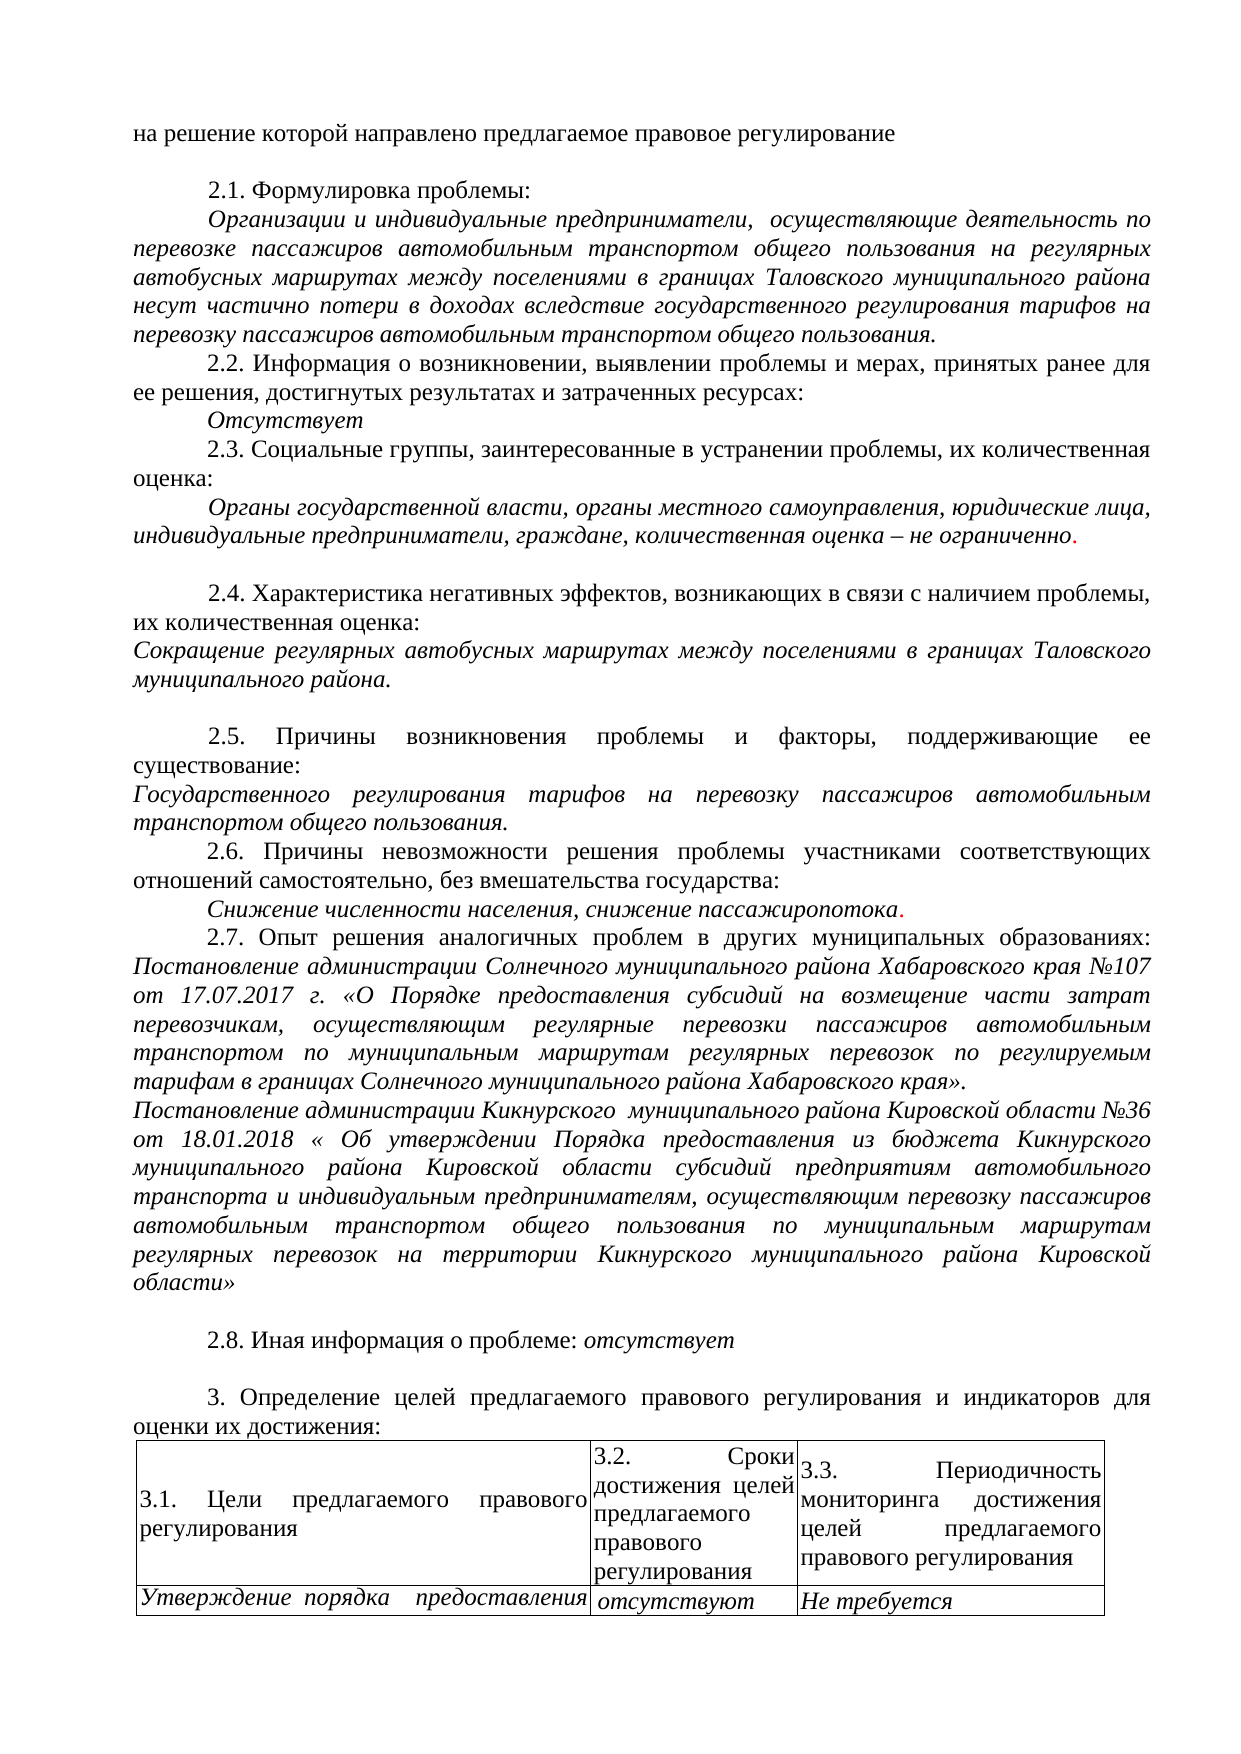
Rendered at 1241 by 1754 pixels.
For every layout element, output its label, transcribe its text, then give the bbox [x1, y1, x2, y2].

table_header 3.3. Периодичность мониторинга достижения целей предлагаемого правового регулирования [798, 1441, 1104, 1585]
text 2.8. Иная информация о проблеме: отсутствует [133, 1325, 1152, 1354]
text 2.2. Информация о возникновении, выявлении проблемы и мерах, принятых ранее для ее решения, достигнутых результатах и затраченных ресурсах: [133, 348, 1152, 406]
text 2.5. Причины возникновения проблемы и факторы, поддерживающие ее существование: [133, 721, 1152, 779]
text 2.4. Характеристика негативных эффектов, возникающих в связи с наличием проблемы, их количественная оценка: [133, 578, 1152, 636]
title Государственного регулирования тарифов на перевозку пассажиров автомобильным транспортом общего пользования. [133, 779, 1152, 836]
text 2.3. Социальные группы, заинтересованные в устранении проблемы, их количественная оценка: [133, 434, 1152, 492]
table_cell отсутствуют [591, 1586, 797, 1614]
table_cell Не требуется [798, 1586, 1104, 1614]
text 2.6. Причины невозможности решения проблемы участниками соответствующих отношений самостоятельно, без вмешательства государства: [133, 836, 1152, 894]
table_header 3.2. Сроки достижения целей предлагаемого правового регулирования [591, 1441, 797, 1585]
text Постановление администрации Кикнурского муниципального района Кировской области №36 от 18.01.2018 « Об утверждении Порядка предоставления из бюджета Кикнурского муниципального района Кировской области субсидий предприятиям автомобильного транспорта и индивидуальным предпринимателям, осуществляющим перевозку пассажиров автомобильным транспортом общего пользования по муниципальным маршрутам регулярных перевозок на территории Кикнурского муниципального района Кировской области» [133, 1095, 1152, 1296]
text 3. Определение целей предлагаемого правового регулирования и индикаторов для оценки их достижения: [133, 1382, 1152, 1440]
text Органы государственной власти, органы местного самоуправления, юридические лица, индивидуальные предприниматели, граждане, количественная оценка – не ограниченно. [133, 492, 1152, 549]
text на решение которой направлено предлагаемое правовое регулирование [133, 118, 1152, 147]
text 2.1. Формулировка проблемы: [133, 176, 1152, 204]
text Снижение численности населения, снижение пассажиропотока. [133, 894, 1152, 922]
text 2.7. Опыт решения аналогичных проблем в других муниципальных образованиях: Постановление администрации Солнечного муниципального района Хабаровского края №107 от 17.07.2017 г. «О Порядке предоставления субсидий на возмещение части затрат перевозчикам, осуществляющим регулярные перевозки пассажиров автомобильным транспортом по муниципальным маршрутам регулярных перевозок по регулируемым тарифам в границах Солнечного муниципального района Хабаровского края». [133, 922, 1152, 1095]
title Организации и индивидуальные предприниматели, осуществляющие деятельность по перевозке пассажиров автомобильным транспортом общего пользования на регулярных автобусных маршрутах между поселениями в границах Таловского муниципального района несут частично потери в доходах вследствие государственного регулирования тарифов на перевозку пассажиров автомобильным транспортом общего пользования. [133, 204, 1152, 348]
table_header 3.1. Цели предлагаемого правового регулирования [137, 1441, 590, 1585]
text Отсутствует [133, 406, 1152, 434]
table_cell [137, 1586, 590, 1614]
title Сокращение регулярных автобусных маршрутах между поселениями в границах Таловского муниципального района. [133, 636, 1152, 693]
